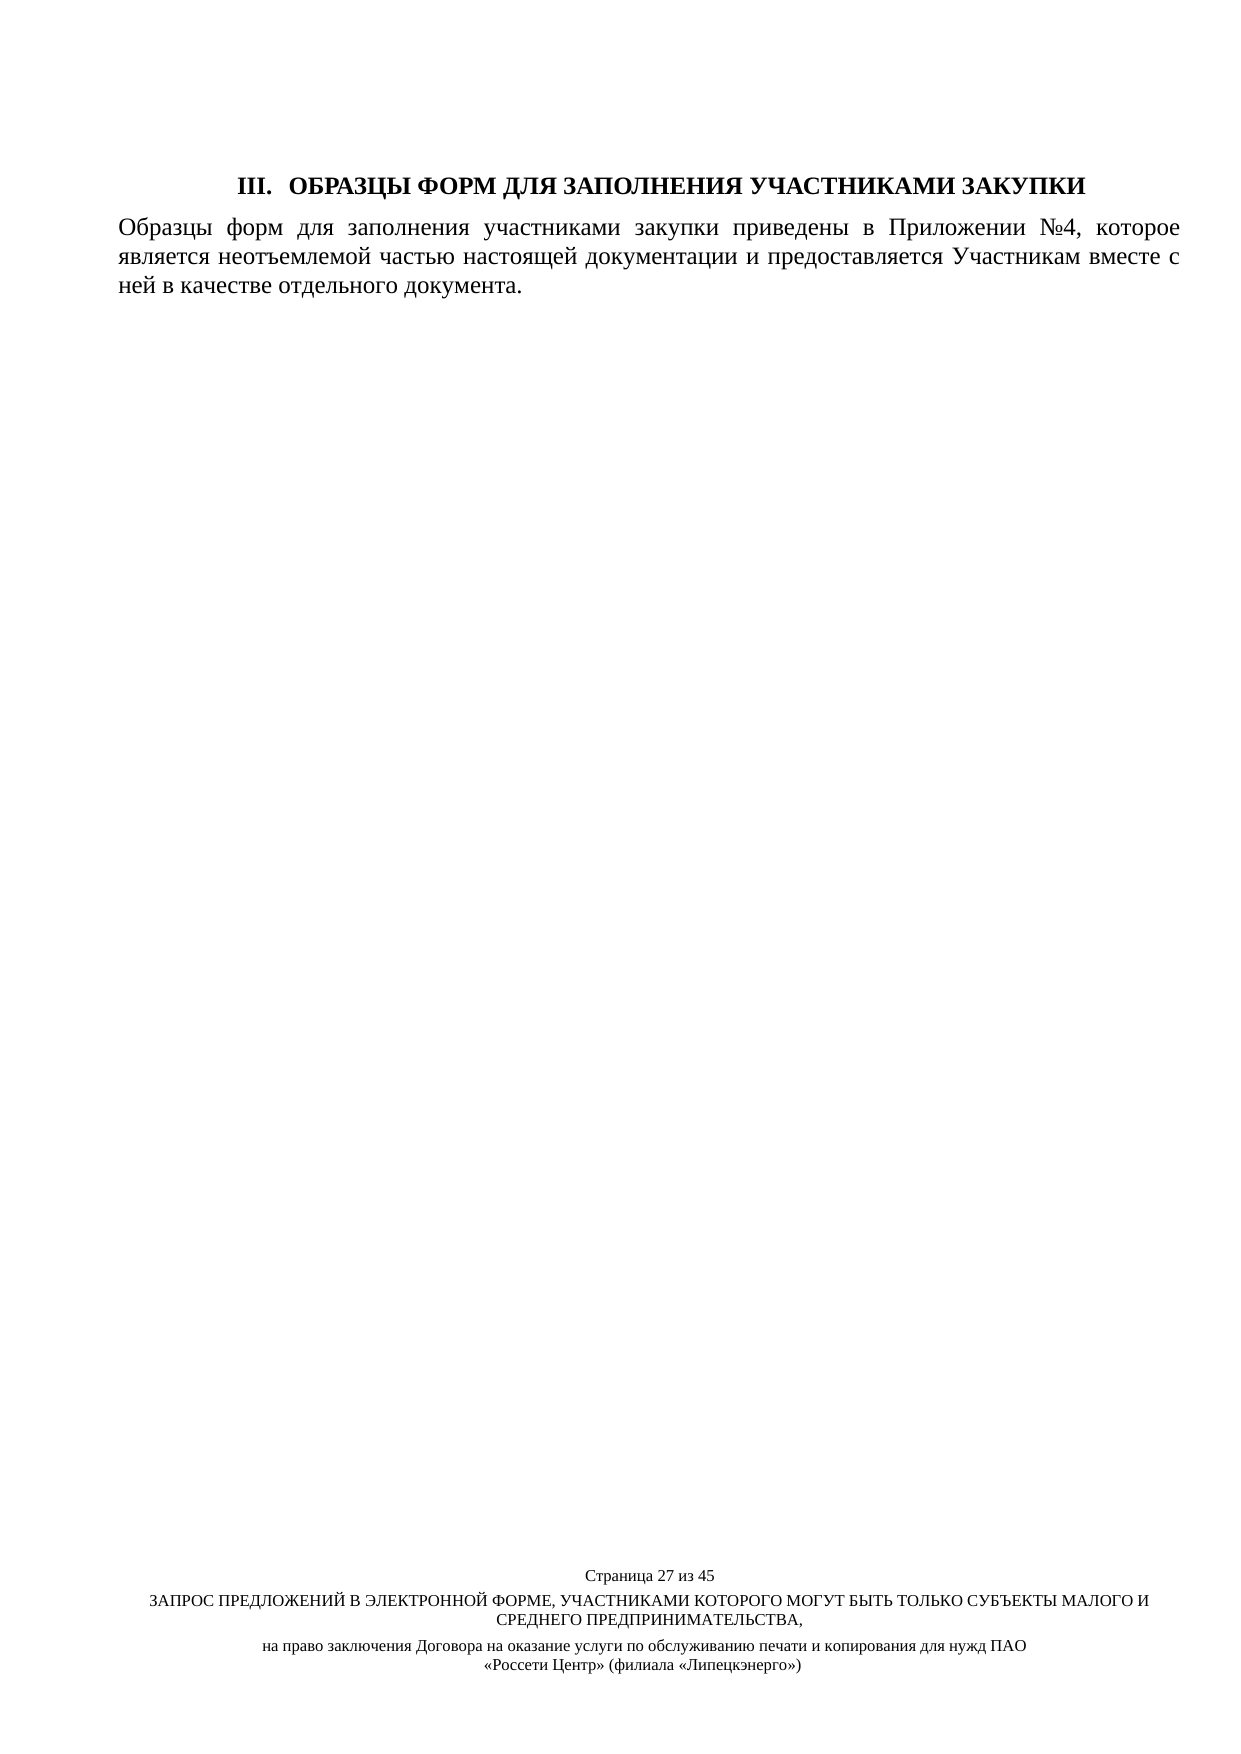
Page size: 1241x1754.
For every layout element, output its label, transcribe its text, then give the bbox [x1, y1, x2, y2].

subtitle Образцы форм для заполнения участниками закупки приведены в Приложении №4, которое является неотъемлемой частью настоящей документации и предоставляется Участникам вместе с ней в качестве отдельного документа. [118, 212, 1181, 299]
subtitle ОБРАЗЦЫ ФОРМ ДЛЯ ЗАПОЛНЕНИЯ УЧАСТНИКАМИ ЗАКУПКИ [118, 171, 1181, 200]
